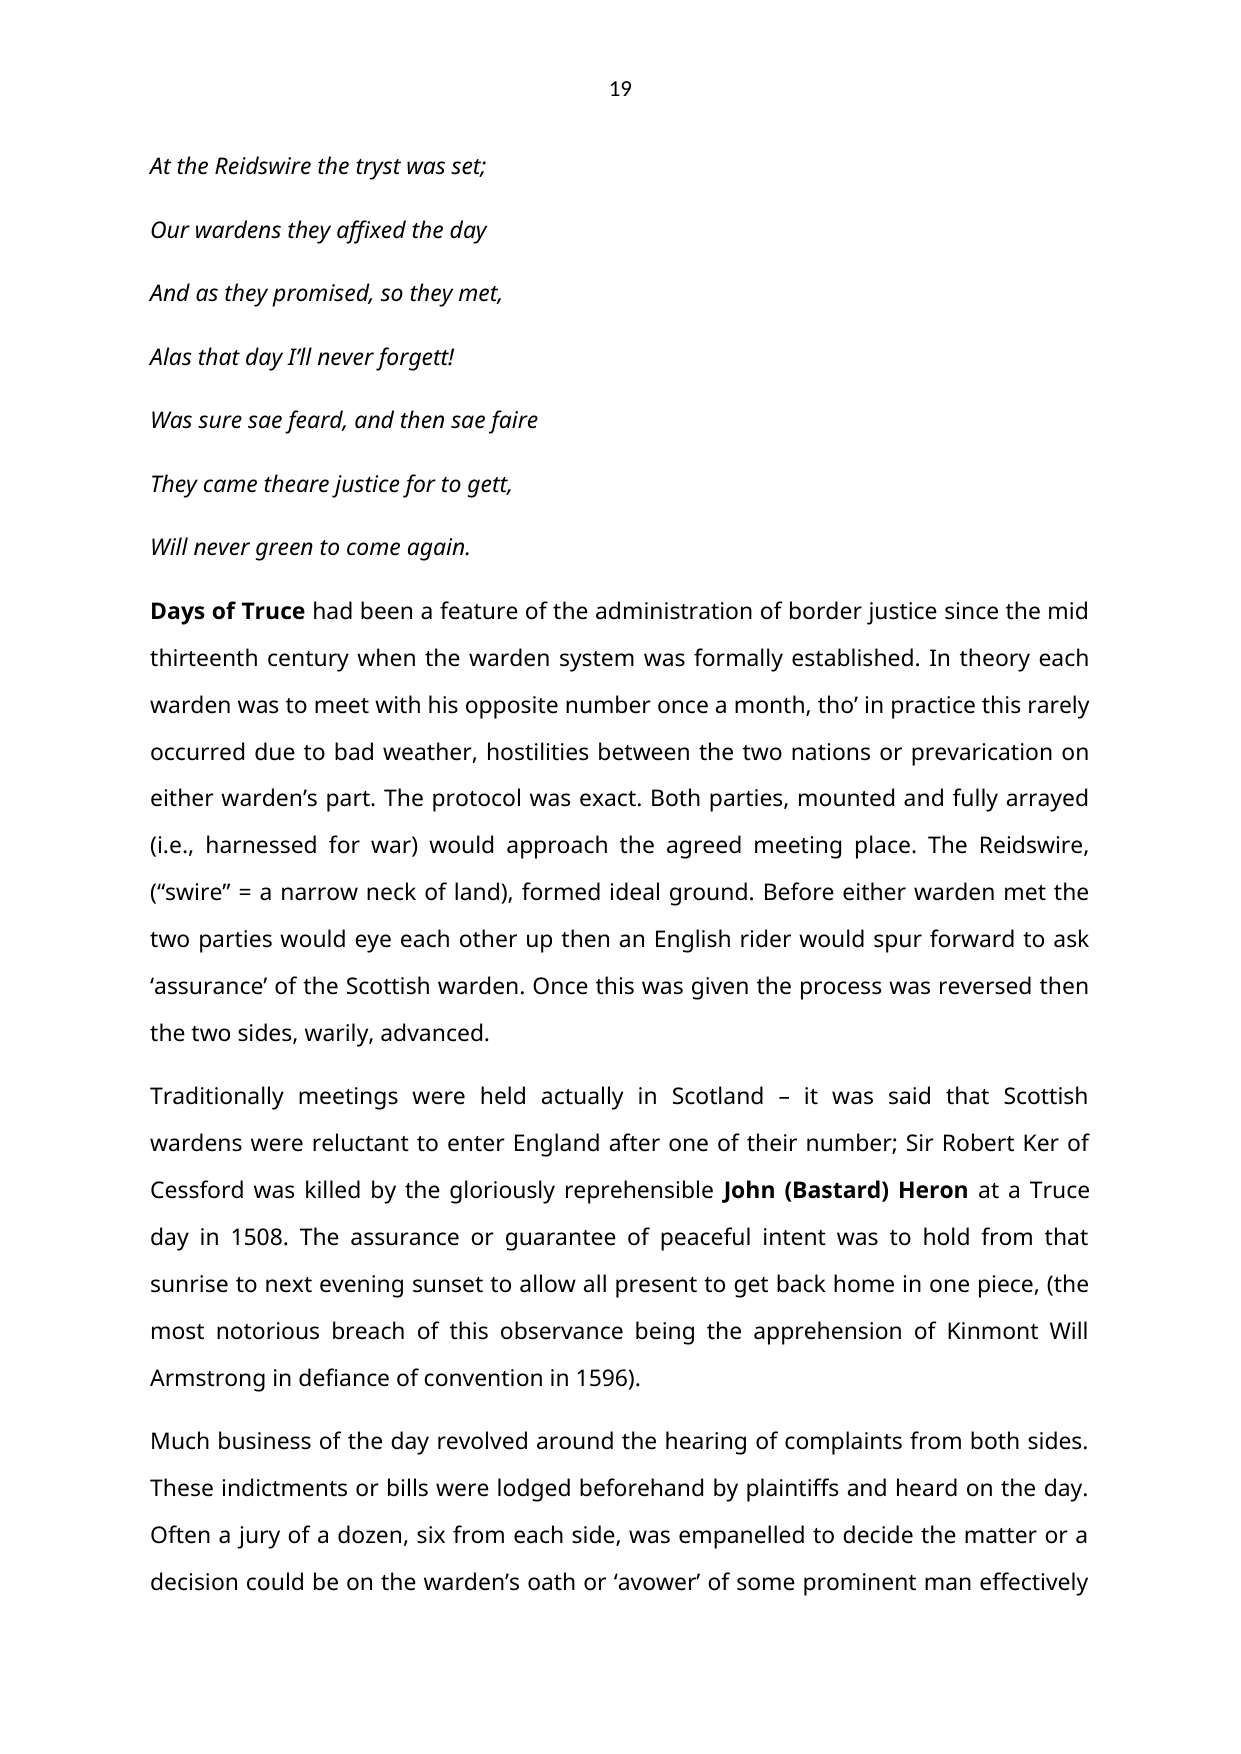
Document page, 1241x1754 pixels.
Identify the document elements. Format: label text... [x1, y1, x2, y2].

text Our wardens they affixed the day [150, 213, 1090, 245]
text Was sure sae feard, and then sae faire [150, 404, 1090, 435]
text At the Reidswire the tryst was set; [150, 150, 1090, 181]
text Days of Truce had been a feature of the administration of border justice since the mid thirteenth century when the warden system was formally established. In theory each warden was to meet with his opposite number once a month, tho’ in practice this rarely occurred due to bad weather, hostilities between the two nations or prevarication on either warden’s part. The protocol was exact. Both parties, mounted and fully arrayed (i.e., harnessed for war) would approach the agreed meeting place. The Reidswire, (“swire” = a narrow neck of land), formed ideal ground. Before either warden met the two parties would eye each other up then an English rider would spur forward to ask ‘assurance’ of the Scottish warden. Once this was given the process was reversed then the two sides, warily, advanced. [150, 595, 1090, 1048]
text Traditionally meetings were held actually in Scotland – it was said that Scottish wardens were reluctant to enter England after one of their number; Sir Robert Ker of Cessford was killed by the gloriously reprehensible John (Bastard) Heron at a Truce day in 1508. The assurance or guarantee of peaceful intent was to hold from that sunrise to next evening sunset to allow all present to get back home in one piece, (the most notorious breach of this observance being the apprehension of Kinmont Will Armstrong in defiance of convention in 1596). [150, 1080, 1090, 1393]
text Will never green to come again. [150, 531, 1090, 562]
text Alas that day I’ll never forgett! [150, 341, 1090, 372]
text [150, 1425, 1090, 1597]
text And as they promised, so they met, [150, 277, 1090, 308]
text They came theare justice for to gett, [150, 468, 1090, 499]
